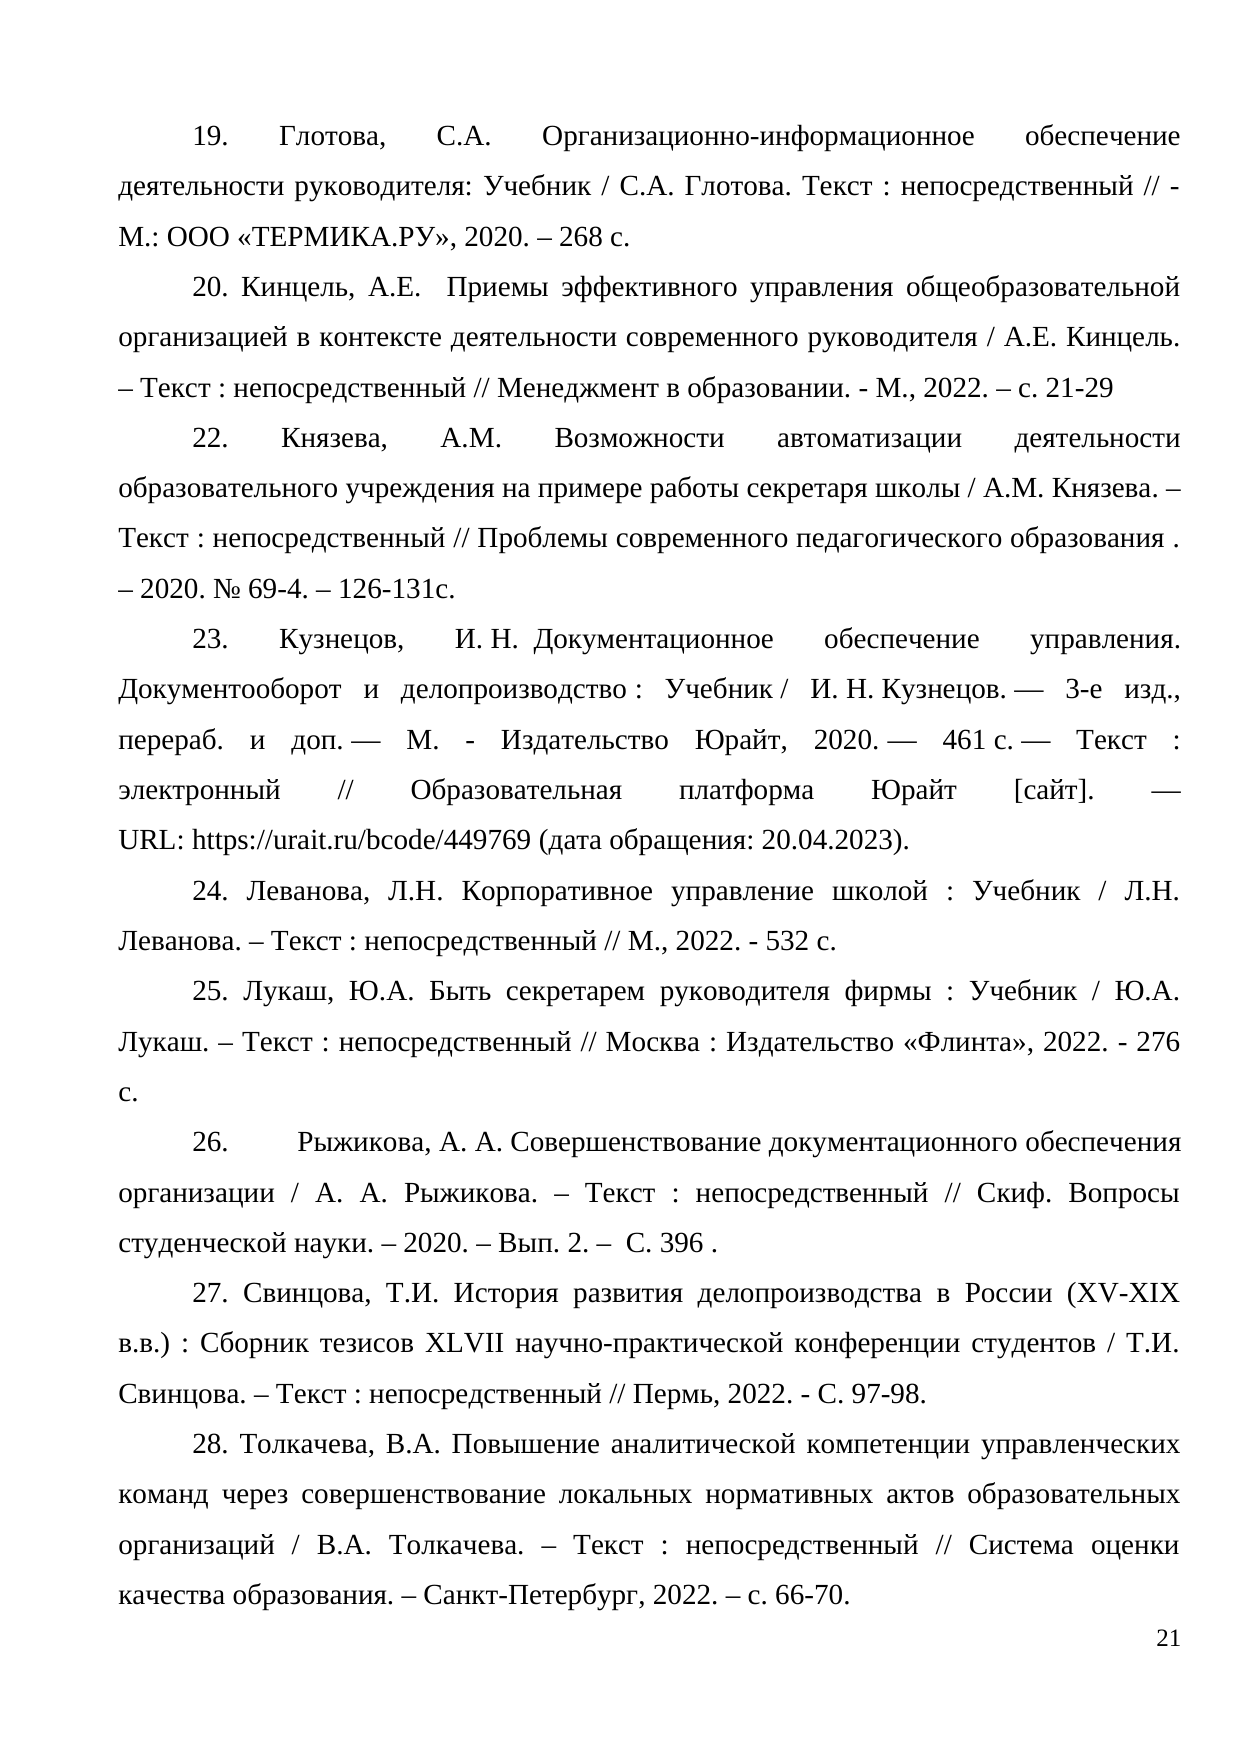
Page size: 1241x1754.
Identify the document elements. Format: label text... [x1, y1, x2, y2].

text 27. Свинцова, Т.И. История развития делопроизводства в России (XV-XIX в.в.) : Сборник тезисов XLVII научно-практической конференции студентов / Т.И. Свинцова. – Текст : непосредственный // Пермь, 2022. - С. 97-98. [118, 1275, 1181, 1409]
text 24. Леванова, Л.Н. Корпоративное управление школой : Учебник / Л.Н. Леванова. – Текст : непосредственный // М., 2022. - 532 с. [118, 873, 1181, 957]
text 22. Князева, А.М. Возможности автоматизации деятельности образовательного учреждения на примере работы секретаря школы / А.М. Князева. – Текст : непосредственный // Проблемы современного педагогического образования . – 2020. № 69-4. – 126-131с. [118, 420, 1181, 604]
text 23. Кузнецов, И. Н. Документационное обеспечение управления. Документооборот и делопроизводство : Учебник / И. Н. Кузнецов. — 3-е изд., перераб. и доп. — М. - Издательство Юрайт, 2020. — 461 с. — Текст : электронный // Образовательная платформа Юрайт [сайт]. — URL: https://urait.ru/bcode/449769 (дата обращения: 20.04.2023). [118, 621, 1181, 856]
text 25. Лукаш, Ю.А. Быть секретарем руководителя фирмы : Учебник / Ю.А. Лукаш. – Текст : непосредственный // Москва : Издательство «Флинта», 2022. - 276 с. [118, 973, 1181, 1108]
text 26. Рыжикова, А. А. Совершенствование документационного обеспечения организации / А. А. Рыжикова. – Текст : непосредственный // Скиф. Вопросы студенческой науки. – 2020. – Вып. 2. – С. 396 . [118, 1124, 1181, 1258]
text 19. Глотова, С.А. Организационно-информационное обеспечение деятельности руководителя: Учебник / С.А. Глотова. Текст : непосредственный // - М.: ООО «ТЕРМИКА.РУ», 2020. – 268 с. [118, 118, 1181, 252]
text 28. Толкачева, В.А. Повышение аналитической компетенции управленческих команд через совершенствование локальных нормативных актов образовательных организаций / В.А. Толкачева. – Текст : непосредственный // Система оценки качества образования. – Санкт-Петербург, 2022. – с. 66-70. [118, 1426, 1181, 1611]
text 20. Кинцель, А.Е. Приемы эффективного управления общеобразовательной организацией в контексте деятельности современного руководителя / А.Е. Кинцель. – Текст : непосредственный // Менеджмент в образовании. - М., 2022. – с. 21-29 [118, 269, 1181, 403]
